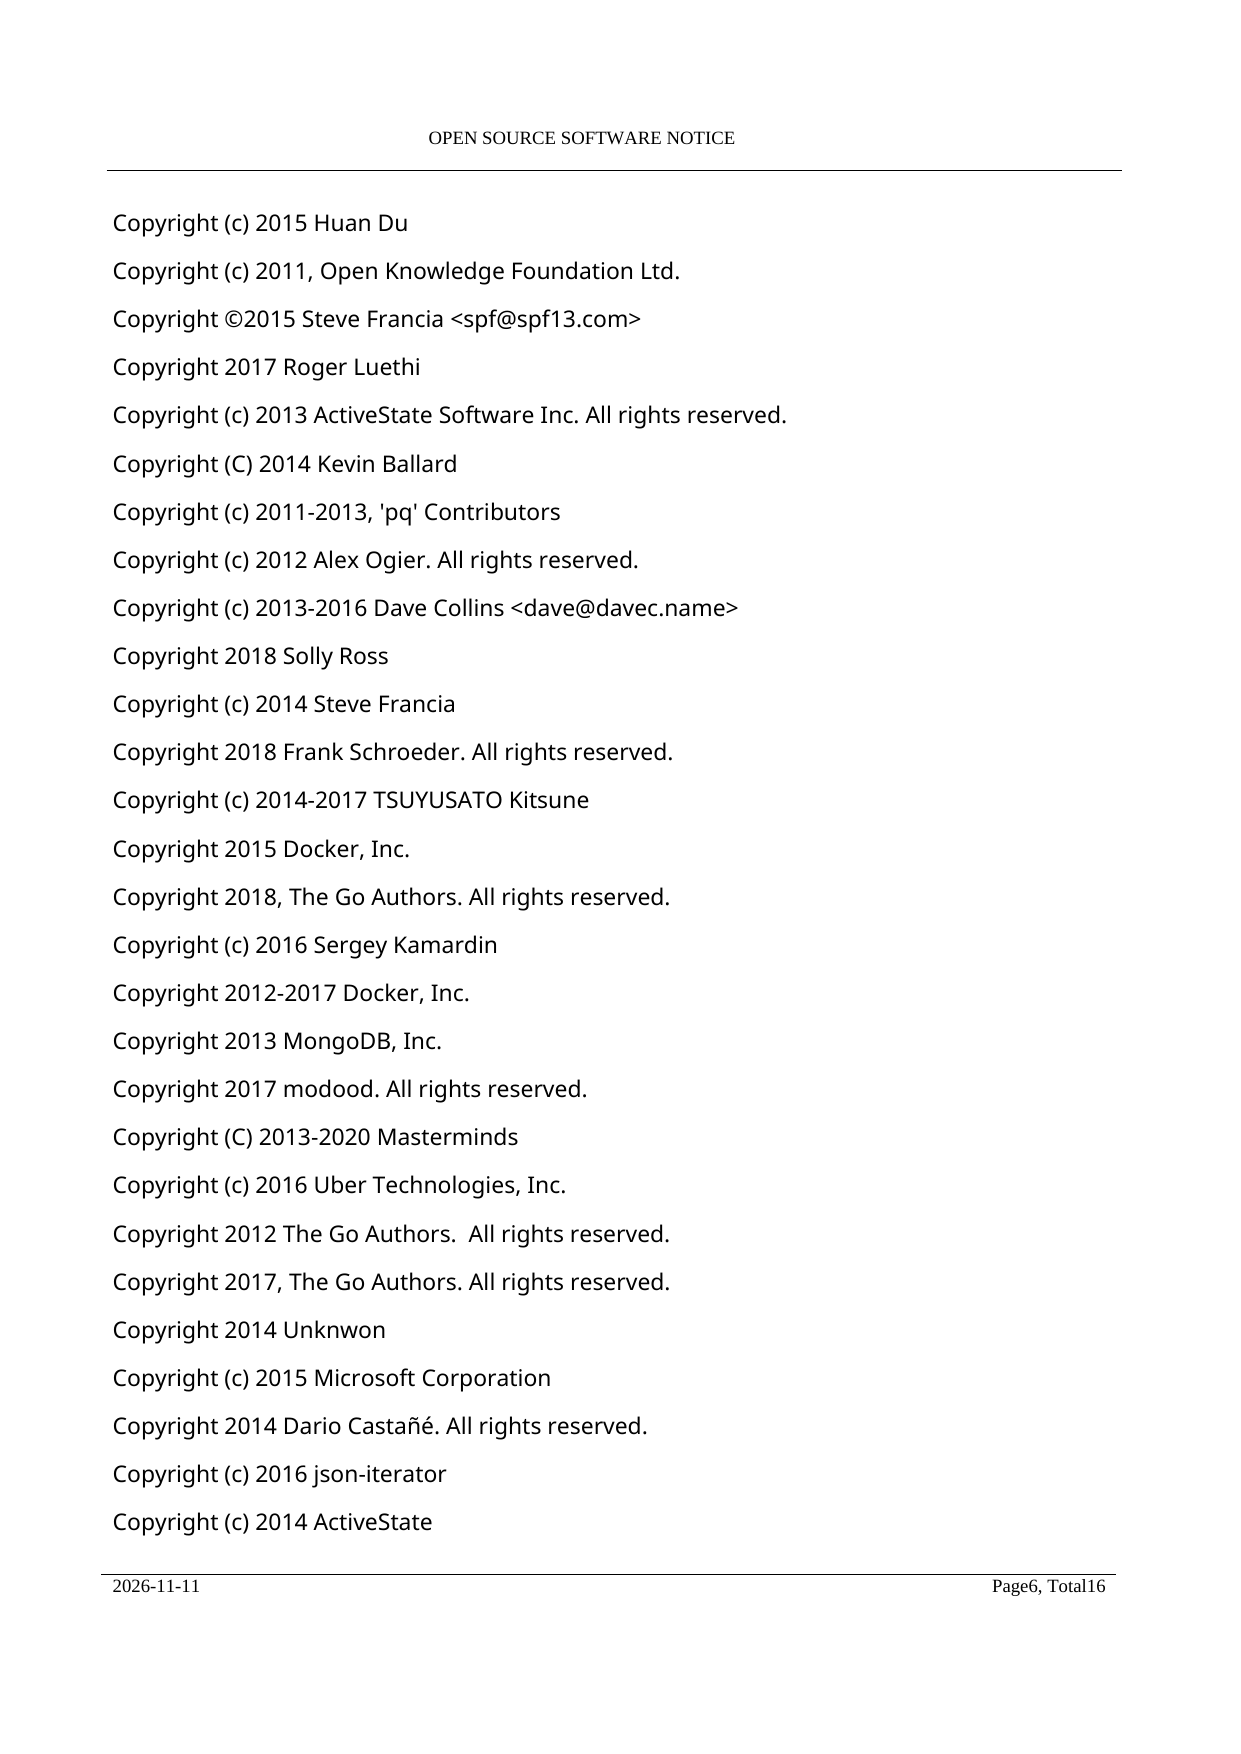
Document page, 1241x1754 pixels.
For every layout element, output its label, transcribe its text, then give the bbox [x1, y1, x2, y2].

text Copyright 2014 Unknwon [112, 1313, 1128, 1346]
text Copyright (c) 2011-2013, 'pq' Contributors [112, 495, 1128, 528]
text Copyright (c) 2013 ActiveState Software Inc. All rights reserved. [112, 399, 1128, 431]
text Copyright (c) 2013-2016 Dave Collins <dave@davec.name> [112, 591, 1128, 624]
text Copyright 2018 Solly Ross [112, 639, 1128, 672]
text Copyright 2018, The Go Authors. All rights reserved. [112, 880, 1128, 913]
text Copyright ©2015 Steve Francia <spf@spf13.com> [112, 303, 1128, 335]
text Copyright (c) 2014 Steve Francia [112, 688, 1128, 720]
text Copyright 2015 Docker, Inc. [112, 832, 1128, 864]
text Copyright (c) 2016 Uber Technologies, Inc. [112, 1169, 1128, 1201]
text Copyright (C) 2014 Kevin Ballard [112, 447, 1128, 479]
text Copyright (c) 2012 Alex Ogier. All rights reserved. [112, 543, 1128, 576]
text Copyright (c) 2014-2017 TSUYUSATO Kitsune [112, 784, 1128, 816]
text Copyright 2012 The Go Authors. All rights reserved. [112, 1217, 1128, 1249]
text Copyright 2017 Roger Luethi [112, 351, 1128, 383]
text Copyright 2017 modood. All rights reserved. [112, 1073, 1128, 1105]
text Copyright (C) 2013-2020 Masterminds [112, 1121, 1128, 1153]
text Copyright 2018 Frank Schroeder. All rights reserved. [112, 736, 1128, 768]
text Copyright (c) 2016 json-iterator [112, 1458, 1128, 1490]
text Copyright 2014 Dario Castañé. All rights reserved. [112, 1409, 1128, 1442]
text Copyright (c) 2015 Huan Du [112, 206, 1128, 239]
text Copyright (c) 2011, Open Knowledge Foundation Ltd. [112, 254, 1128, 287]
text Copyright (c) 2015 Microsoft Corporation [112, 1361, 1128, 1394]
text Copyright 2013 MongoDB, Inc. [112, 1024, 1128, 1057]
text Copyright 2012-2017 Docker, Inc. [112, 976, 1128, 1009]
text Copyright 2017, The Go Authors. All rights reserved. [112, 1265, 1128, 1298]
text Copyright (c) 2014 ActiveState [112, 1506, 1128, 1538]
text Copyright (c) 2016 Sergey Kamardin [112, 928, 1128, 961]
